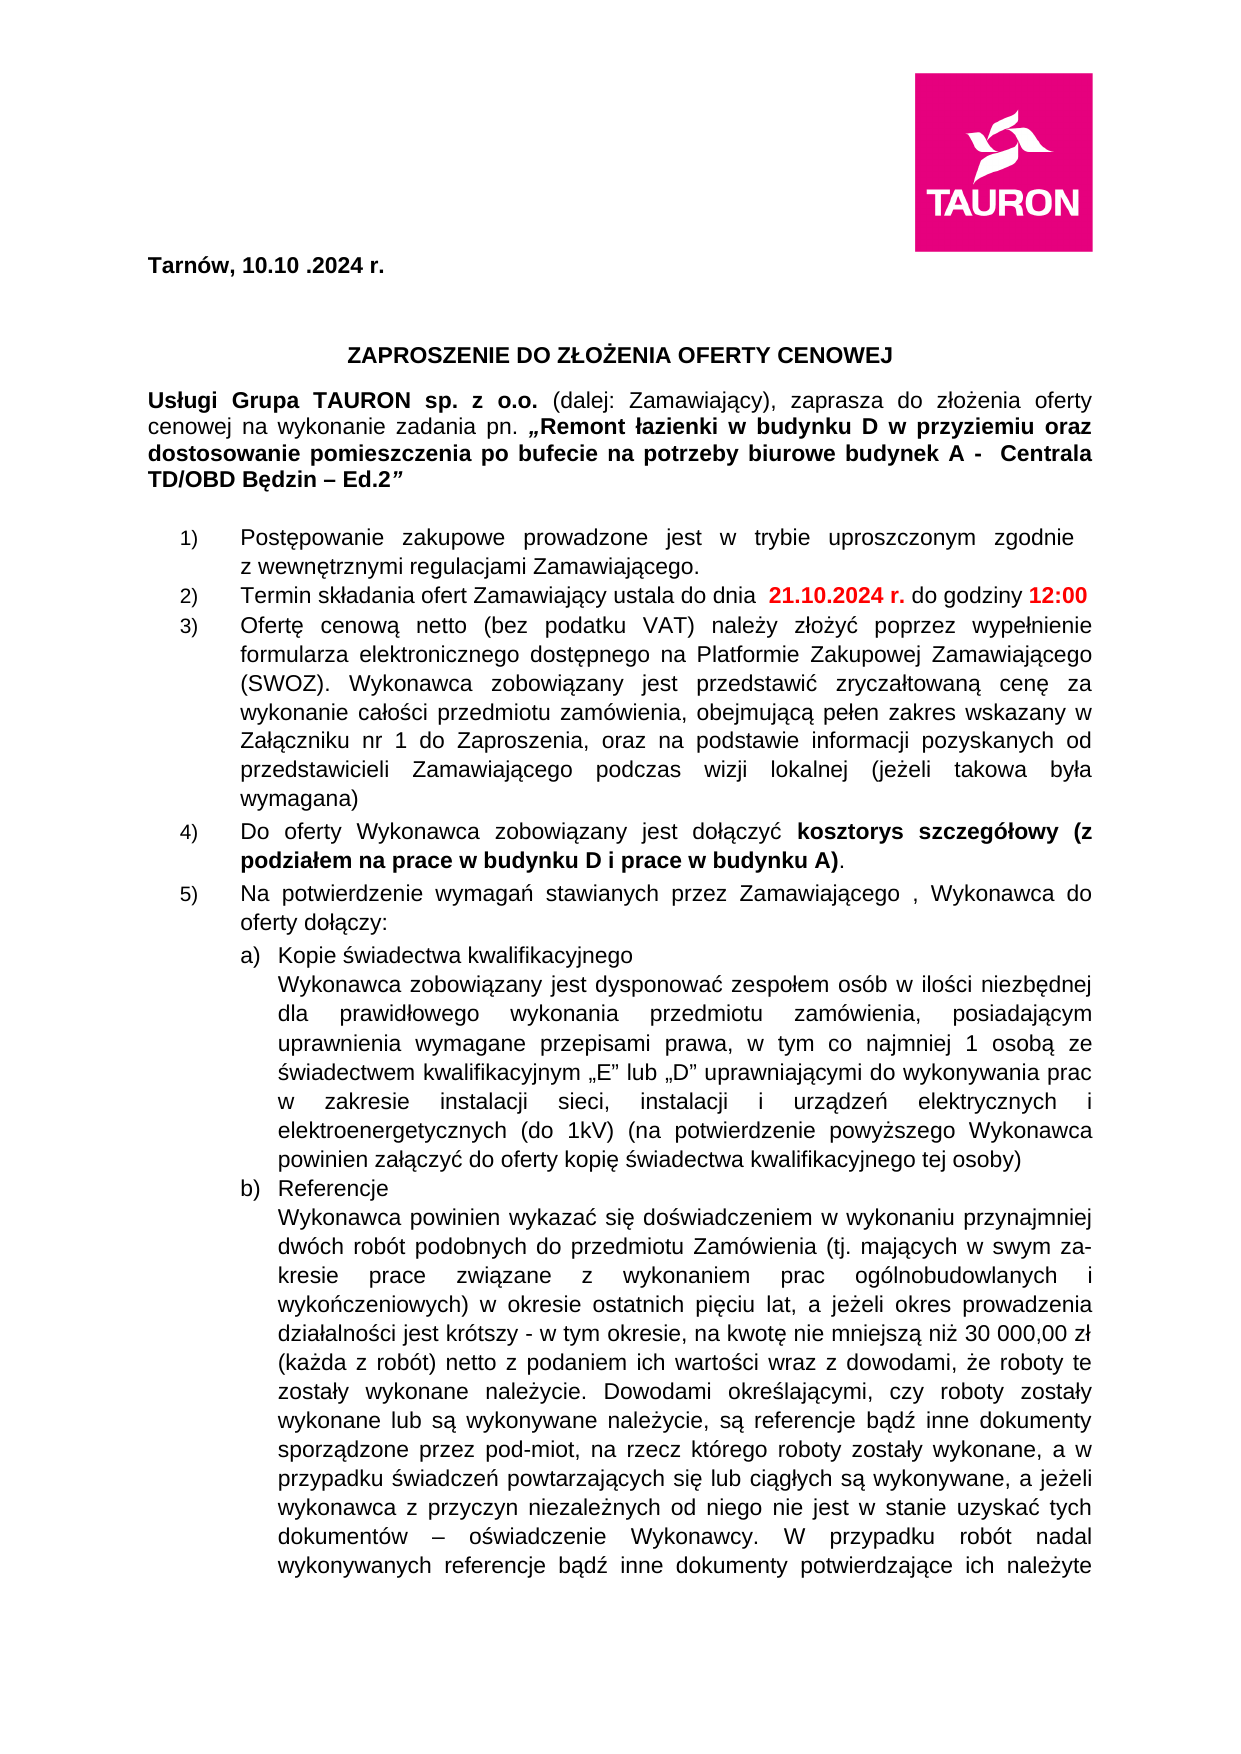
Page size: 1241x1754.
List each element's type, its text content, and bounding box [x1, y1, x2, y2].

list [278, 1204, 1093, 1578]
list Na potwierdzenie wymagań stawianych przez Zamawiającego , Wykonawca do oferty dołączy: [179, 880, 1093, 935]
list Referencje [240, 1175, 1093, 1201]
list Ofertę cenową netto (bez podatku VAT) należy złożyć poprzez wypełnienie formularza elektronicznego dostępnego na Platformie Zakupowej Zamawiającego (SWOZ). Wykonawca zobowiązany jest przedstawić zryczałtowaną cenę za wykonanie całości przedmiotu zamówienia, obejmującą pełen zakres wskazany w Załączniku nr 1 do Zaproszenia, oraz na podstawie informacji pozyskanych od przedstawicieli Zamawiającego podczas wizji lokalnej (jeżeli takowa była wymagana) [179, 612, 1093, 812]
text Tarnów, 10.10 .2024 r. [148, 252, 1093, 278]
list Wykonawca zobowiązany jest dysponować zespołem osób w ilości niezbędnej dla prawidłowego wykonania przedmiotu zamówienia, posiadającym uprawnienia wymagane przepisami prawa, w tym co najmniej 1 osobą ze świadectwem kwalifikacyjnym „E” lub „D” uprawniającymi do wykonywania prac w zakresie instalacji sieci, instalacji i urządzeń elektrycznych i elektroenergetycznych (do 1kV) (na potwierdzenie powyższego Wykonawca powinien załączyć do oferty kopię świadectwa kwalifikacyjnego tej osoby) [278, 971, 1093, 1172]
list Kopie świadectwa kwalifikacyjnego [240, 942, 1093, 968]
list Do oferty Wykonawca zobowiązany jest dołączyć kosztorys szczegółowy (z podziałem na prace w budynku D i prace w budynku A). [179, 818, 1093, 873]
list Termin składania ofert Zamawiający ustala do dnia 21.10.2024 r. do godziny 12:00 [179, 582, 1093, 608]
text ZAPROSZENIE DO ZŁOŻENIA OFERTY CENOWEJ [148, 342, 1093, 368]
text Usługi Grupa TAURON sp. z o.o. (dalej: Zamawiający), zaprasza do złożenia oferty cenowej na wykonanie zadania pn. „Remont łazienki w budynku D w przyziemiu oraz dostosowanie pomieszczenia po bufecie na potrzeby biurowe budynek A - Centrala TD/OBD Będzin – Ed.2” [148, 387, 1093, 492]
list Postępowanie zakupowe prowadzone jest w trybie uproszczonym zgodnie z wewnętrznymi regulacjami Zamawiającego. [179, 524, 1093, 579]
picture [915, 73, 1093, 252]
